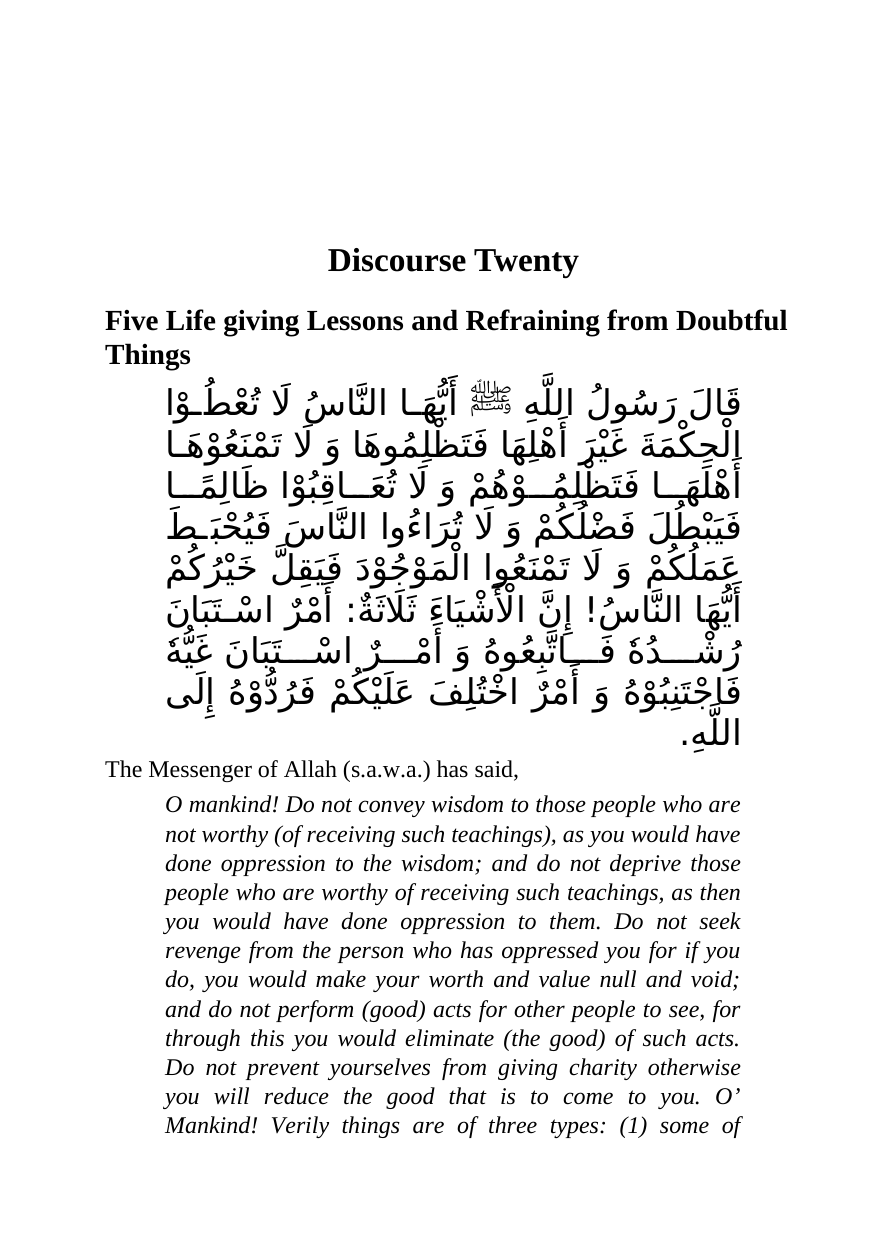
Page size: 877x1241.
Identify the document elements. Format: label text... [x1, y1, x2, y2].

subtitle Discourse Twenty [105, 240, 802, 278]
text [165, 789, 742, 1139]
text The Messenger of Allah (s.a.w.a.) has said, [105, 754, 802, 783]
text قَالَ رَسُولُ اللَّهِ ﷺ أَيُّهَا النَّاسُ لَا تُعْطُوْا الْحِكْمَةَ غَيْرَ أَهْلِهَا فَتَظْلِمُوهَا وَ لَا تَمْنَعُوْهَا أَهْلَهَا فَتَظْلِمُوْهُمْ وَ لَا تُعَاقِبُوْا ظَالِمًا فَيَبْطُلَ فَضْلُكُمْ وَ لَا تُرَاءُوا النَّاسَ فَيُحْبَطَ عَمَلُكُمْ وَ لَا تَمْنَعُوا الْمَوْجُوْدَ فَيَقِلَّ خَيْرُكُمْ أَيُّهَا النَّاسُ! إِنَّ الْأَشْيَاءَ ثَلَاثَةٌ: أَمْرٌ اسْتَبَانَ رُشْدُهٗ فَاتَّبِعُوهُ وَ أَمْرٌ اسْتَبَانَ غَيُّهٗ فَاجْتَنِبُوْهُ وَ أَمْرٌ اخْتُلِفَ عَلَيْكُمْ فَرُدُّوْهُ إِلَى اللَّهِ. [165, 383, 742, 754]
subtitle Five Life giving Lessons and Refraining from Doubtful Things [105, 303, 802, 370]
